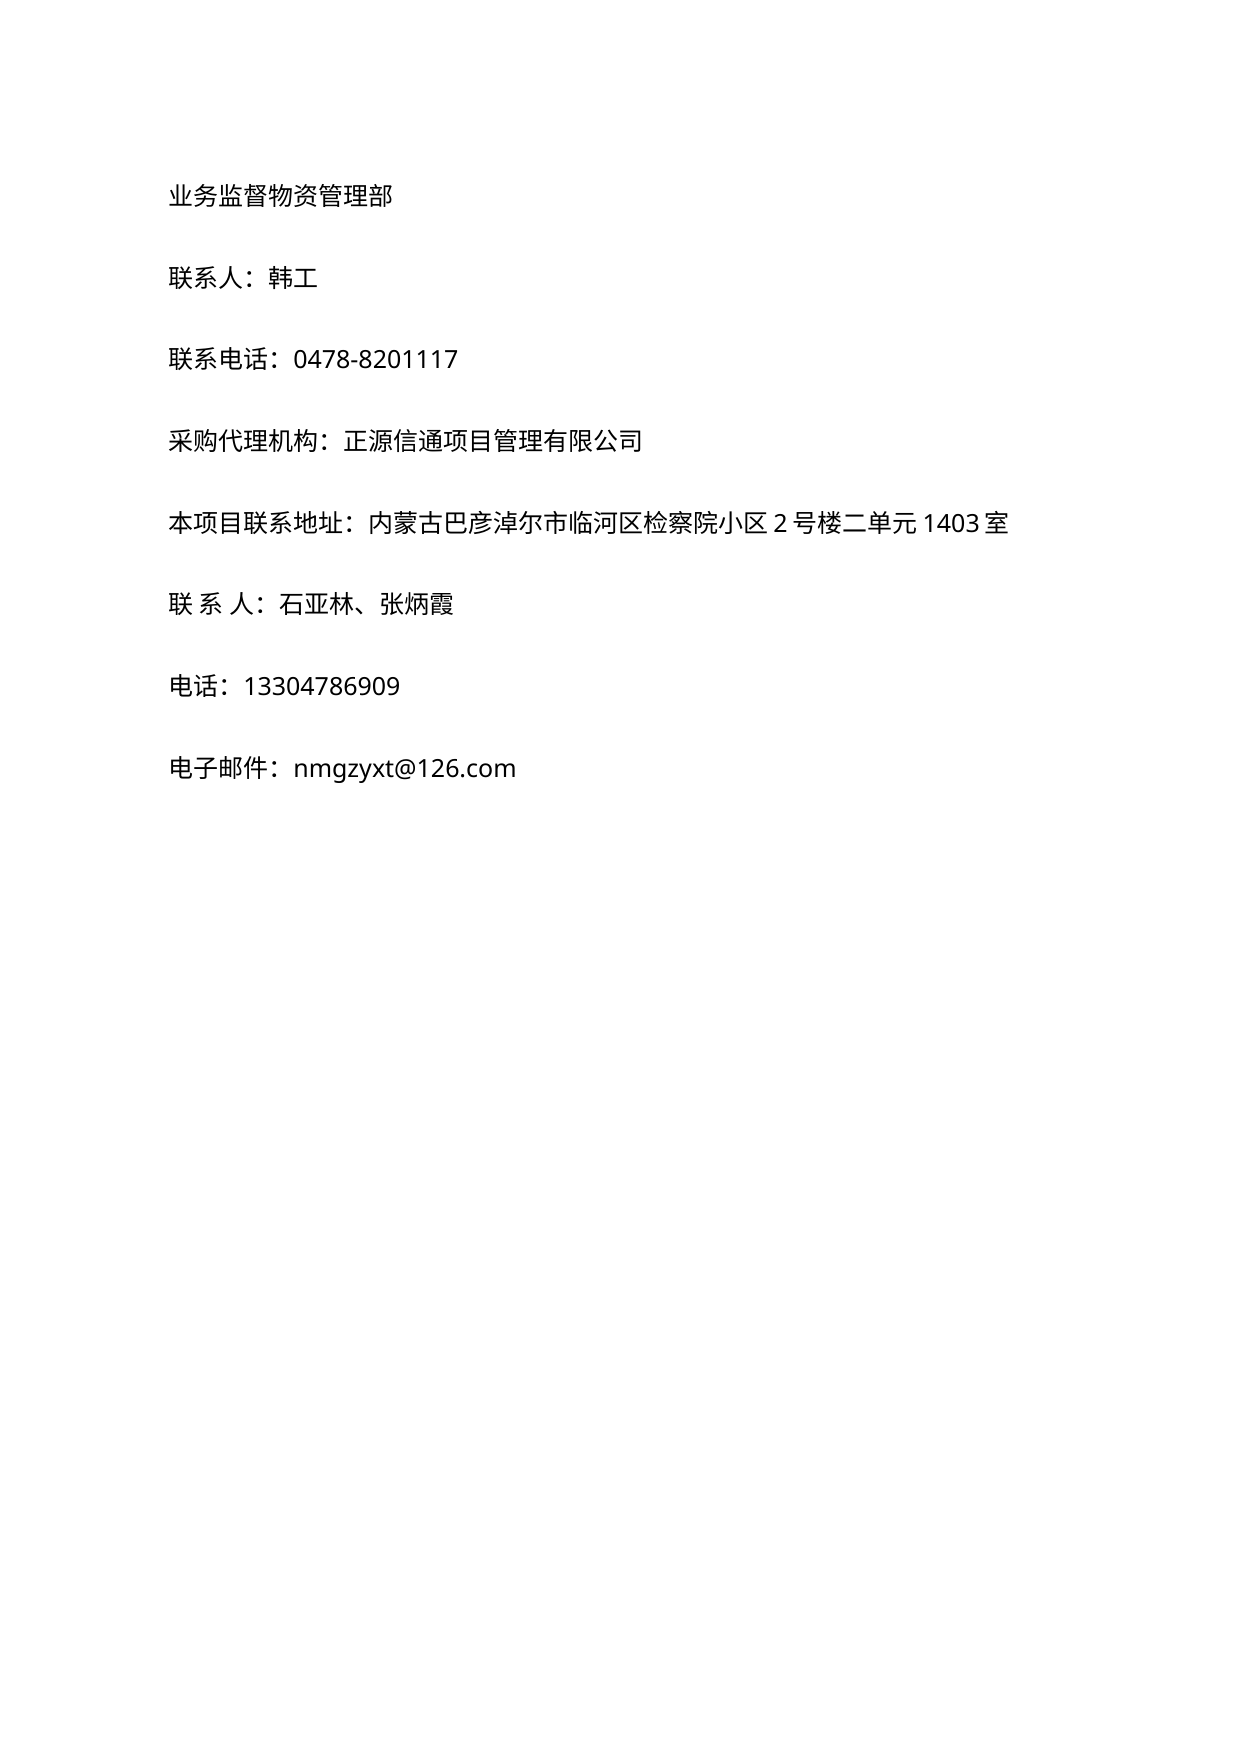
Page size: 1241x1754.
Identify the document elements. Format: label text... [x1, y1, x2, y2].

text 电子邮件：nmgzyxt@126.com [118, 734, 1034, 799]
text 采购代理机构：正源信通项目管理有限公司 [118, 407, 1034, 472]
text 联 系 人：石亚林、张炳霞 [118, 570, 1034, 635]
text 业务监督物资管理部 [118, 162, 1034, 227]
text 联系人：韩工 [118, 244, 1034, 309]
text 电话：13304786909 [118, 652, 1034, 717]
text 联系电话：0478-8201117 [118, 325, 1034, 390]
text 本项目联系地址：内蒙古巴彦淖尔市临河区检察院小区2号楼二单元1403室 [118, 489, 1034, 554]
